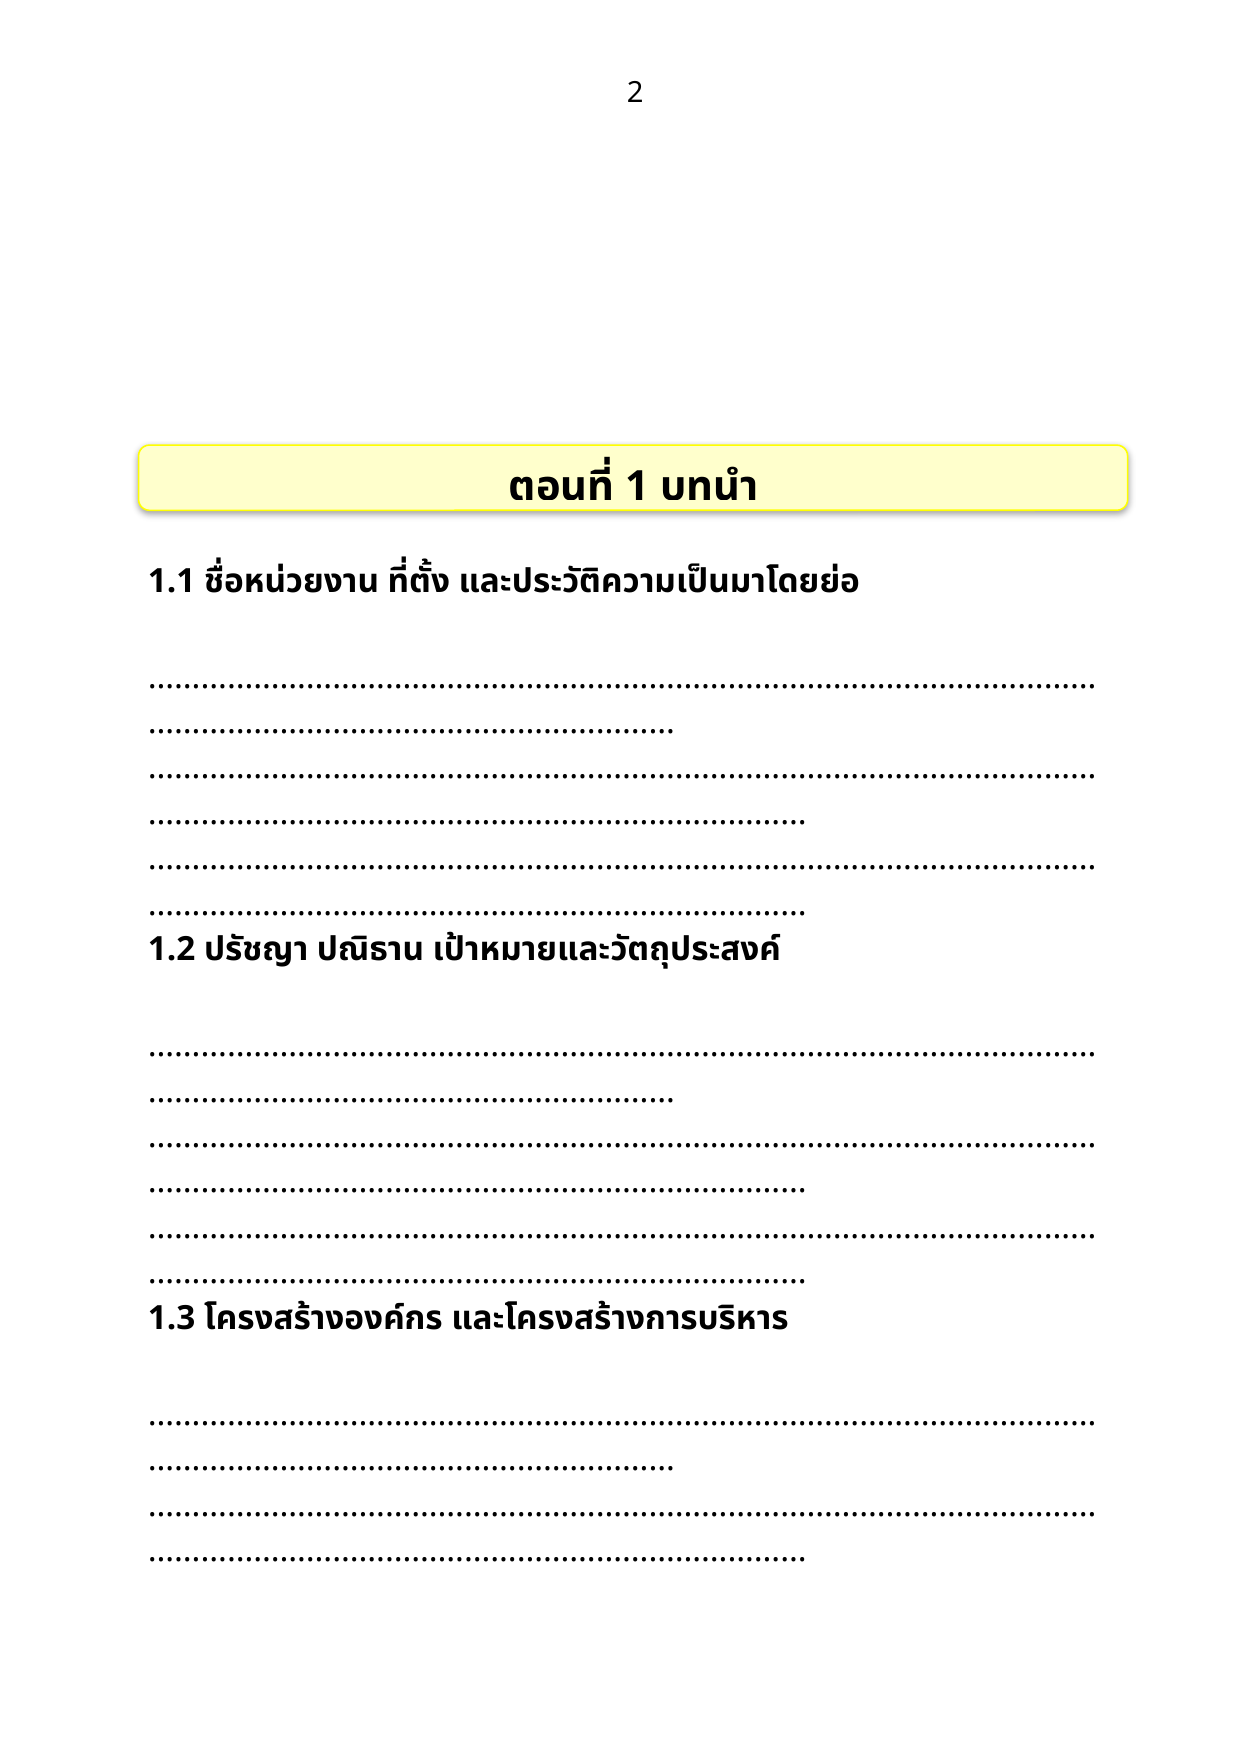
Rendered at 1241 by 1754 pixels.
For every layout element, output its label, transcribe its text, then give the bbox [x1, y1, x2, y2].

text ………………………………………………………………………………………………………………………………………………………………… [148, 743, 1122, 834]
text ………………………………………………………………………………………………………………………………………………………………… [148, 1112, 1122, 1203]
text ………………………………………………………………………………………………………………………………………………………………… [148, 1203, 1122, 1293]
text 1.2 ปรัชญา ปณิธาน เป้าหมายและวัตถุประสงค์ [148, 925, 1122, 976]
text ………………………………………………………………………………………………………………………………………………………………… [148, 834, 1122, 925]
text 1.1 ชื่อหน่วยงาน ที่ตั้ง และประวัติความเป็นมาโดยย่อ [148, 556, 1122, 607]
text …………………………………………………………………………………………………………………………………………………… [148, 607, 1122, 743]
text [148, 1480, 1122, 1571]
text 1.3 โครงสร้างองค์กร และโครงสร้างการบริหาร [148, 1293, 1122, 1344]
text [148, 1344, 1122, 1480]
text …………………………………………………………………………………………………………………………………………………… [148, 976, 1122, 1112]
